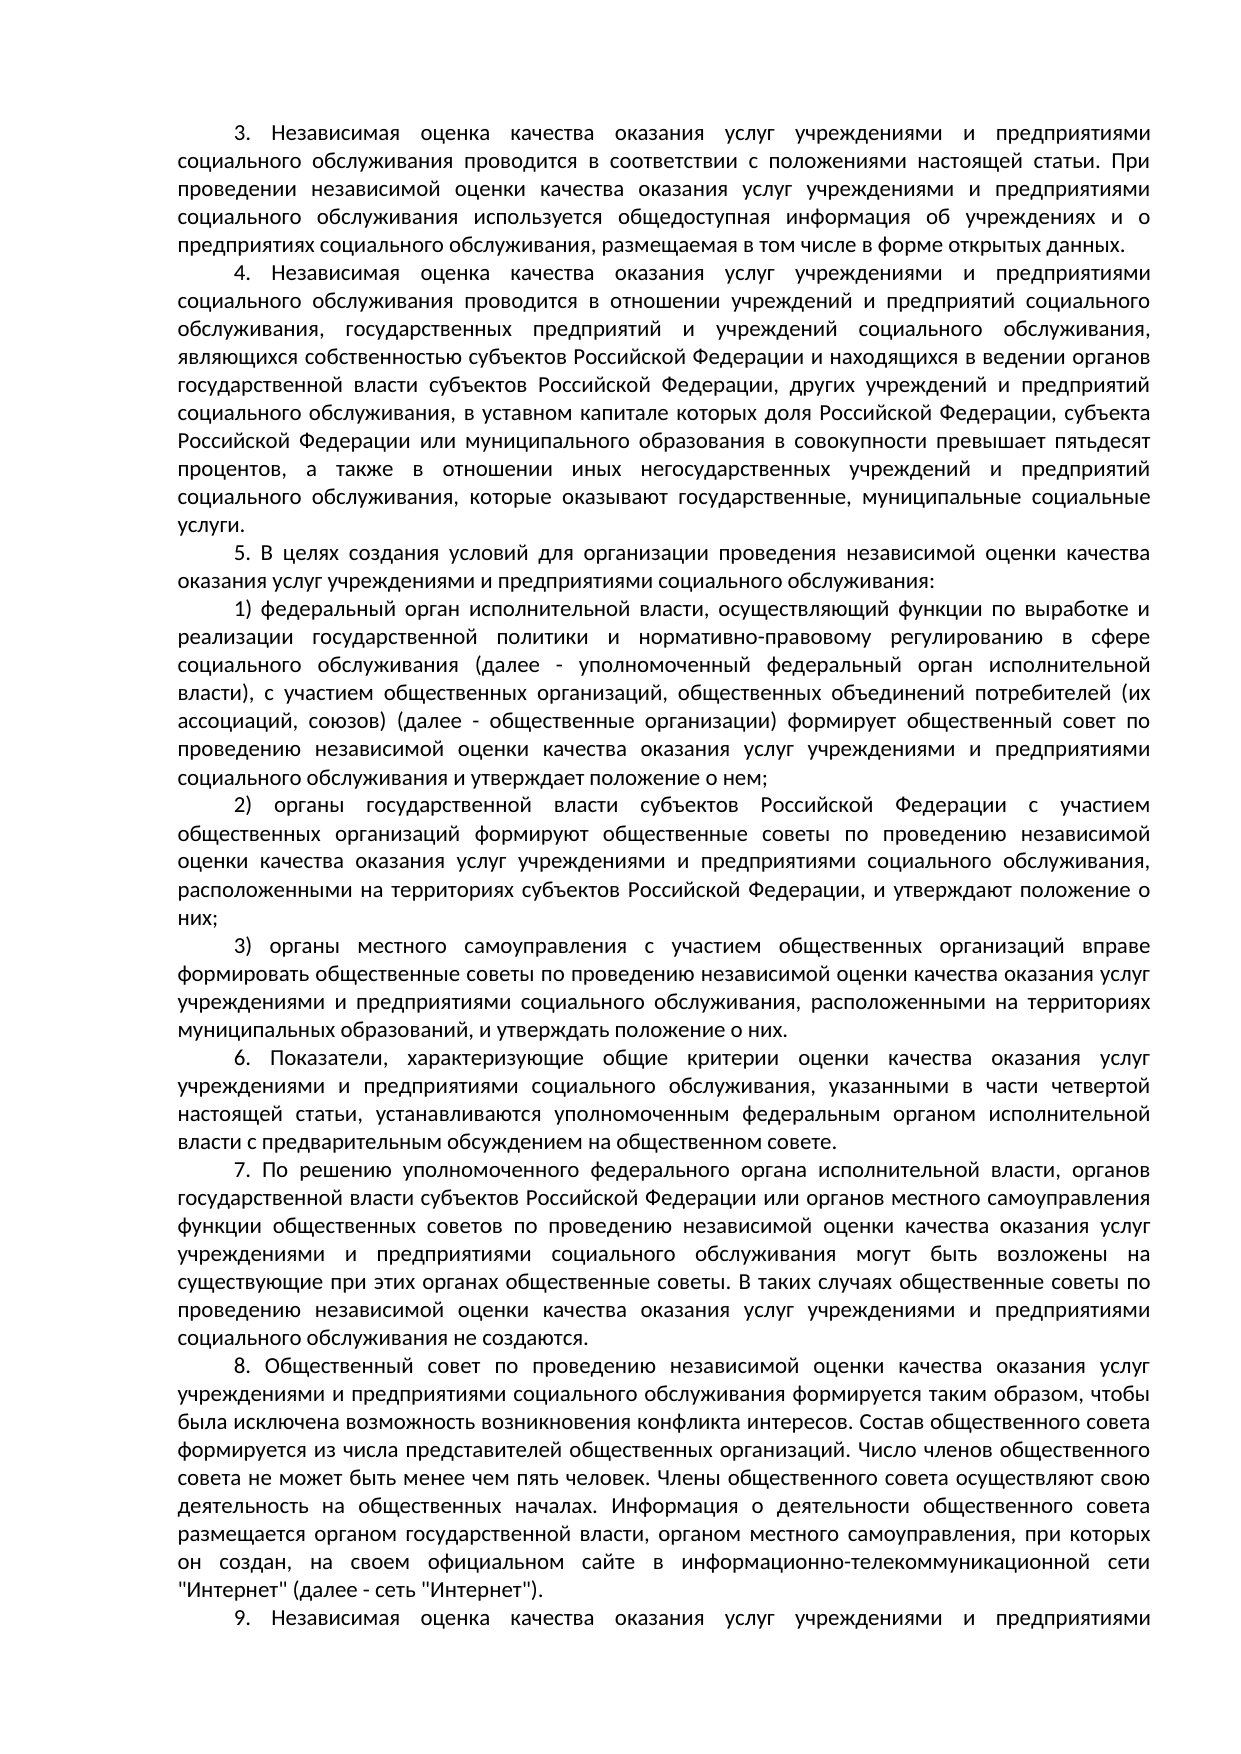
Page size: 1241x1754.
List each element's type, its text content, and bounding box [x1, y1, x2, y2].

text 8. Общественный совет по проведению независимой оценки качества оказания услуг учреждениями и предприятиями социального обслуживания формируется таким образом, чтобы была исключена возможность возникновения конфликта интересов. Состав общественного совета формируется из числа представителей общественных организаций. Число членов общественного совета не может быть менее чем пять человек. Члены общественного совета осуществляют свою деятельность на общественных началах. Информация о деятельности общественного совета размещается органом государственной власти, органом местного самоуправления, при которых он создан, на своем официальном сайте в информационно-телекоммуникационной сети "Интернет" (далее - сеть "Интернет"). [177, 1351, 1152, 1603]
text 2) органы государственной власти субъектов Российской Федерации с участием общественных организаций формируют общественные советы по проведению независимой оценки качества оказания услуг учреждениями и предприятиями социального обслуживания, расположенными на территориях субъектов Российской Федерации, и утверждают положение о них; [177, 791, 1152, 931]
text 3) органы местного самоуправления с участием общественных организаций вправе формировать общественные советы по проведению независимой оценки качества оказания услуг учреждениями и предприятиями социального обслуживания, расположенными на территориях муниципальных образований, и утверждать положение о них. [177, 931, 1152, 1043]
text 3. Независимая оценка качества оказания услуг учреждениями и предприятиями социального обслуживания проводится в соответствии с положениями настоящей статьи. При проведении независимой оценки качества оказания услуг учреждениями и предприятиями социального обслуживания используется общедоступная информация об учреждениях и о предприятиях социального обслуживания, размещаемая в том числе в форме открытых данных. [177, 118, 1152, 258]
text 4. Независимая оценка качества оказания услуг учреждениями и предприятиями социального обслуживания проводится в отношении учреждений и предприятий социального обслуживания, государственных предприятий и учреждений социального обслуживания, являющихся собственностью субъектов Российской Федерации и находящихся в ведении органов государственной власти субъектов Российской Федерации, других учреждений и предприятий социального обслуживания, в уставном капитале которых доля Российской Федерации, субъекта Российской Федерации или муниципального образования в совокупности превышает пятьдесят процентов, а также в отношении иных негосударственных учреждений и предприятий социального обслуживания, которые оказывают государственные, муниципальные социальные услуги. [177, 258, 1152, 538]
text 1) федеральный орган исполнительной власти, осуществляющий функции по выработке и реализации государственной политики и нормативно-правовому регулированию в сфере социального обслуживания (далее - уполномоченный федеральный орган исполнительной власти), с участием общественных организаций, общественных объединений потребителей (их ассоциаций, союзов) (далее - общественные организации) формирует общественный совет по проведению независимой оценки качества оказания услуг учреждениями и предприятиями социального обслуживания и утверждает положение о нем; [177, 594, 1152, 791]
text 6. Показатели, характеризующие общие критерии оценки качества оказания услуг учреждениями и предприятиями социального обслуживания, указанными в части четвертой настоящей статьи, устанавливаются уполномоченным федеральным органом исполнительной власти с предварительным обсуждением на общественном совете. [177, 1043, 1152, 1155]
text 7. По решению уполномоченного федерального органа исполнительной власти, органов государственной власти субъектов Российской Федерации или органов местного самоуправления функции общественных советов по проведению независимой оценки качества оказания услуг учреждениями и предприятиями социального обслуживания могут быть возложены на существующие при этих органах общественные советы. В таких случаях общественные советы по проведению независимой оценки качества оказания услуг учреждениями и предприятиями социального обслуживания не создаются. [177, 1155, 1152, 1351]
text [177, 1603, 1152, 1631]
text 5. В целях создания условий для организации проведения независимой оценки качества оказания услуг учреждениями и предприятиями социального обслуживания: [177, 538, 1152, 594]
